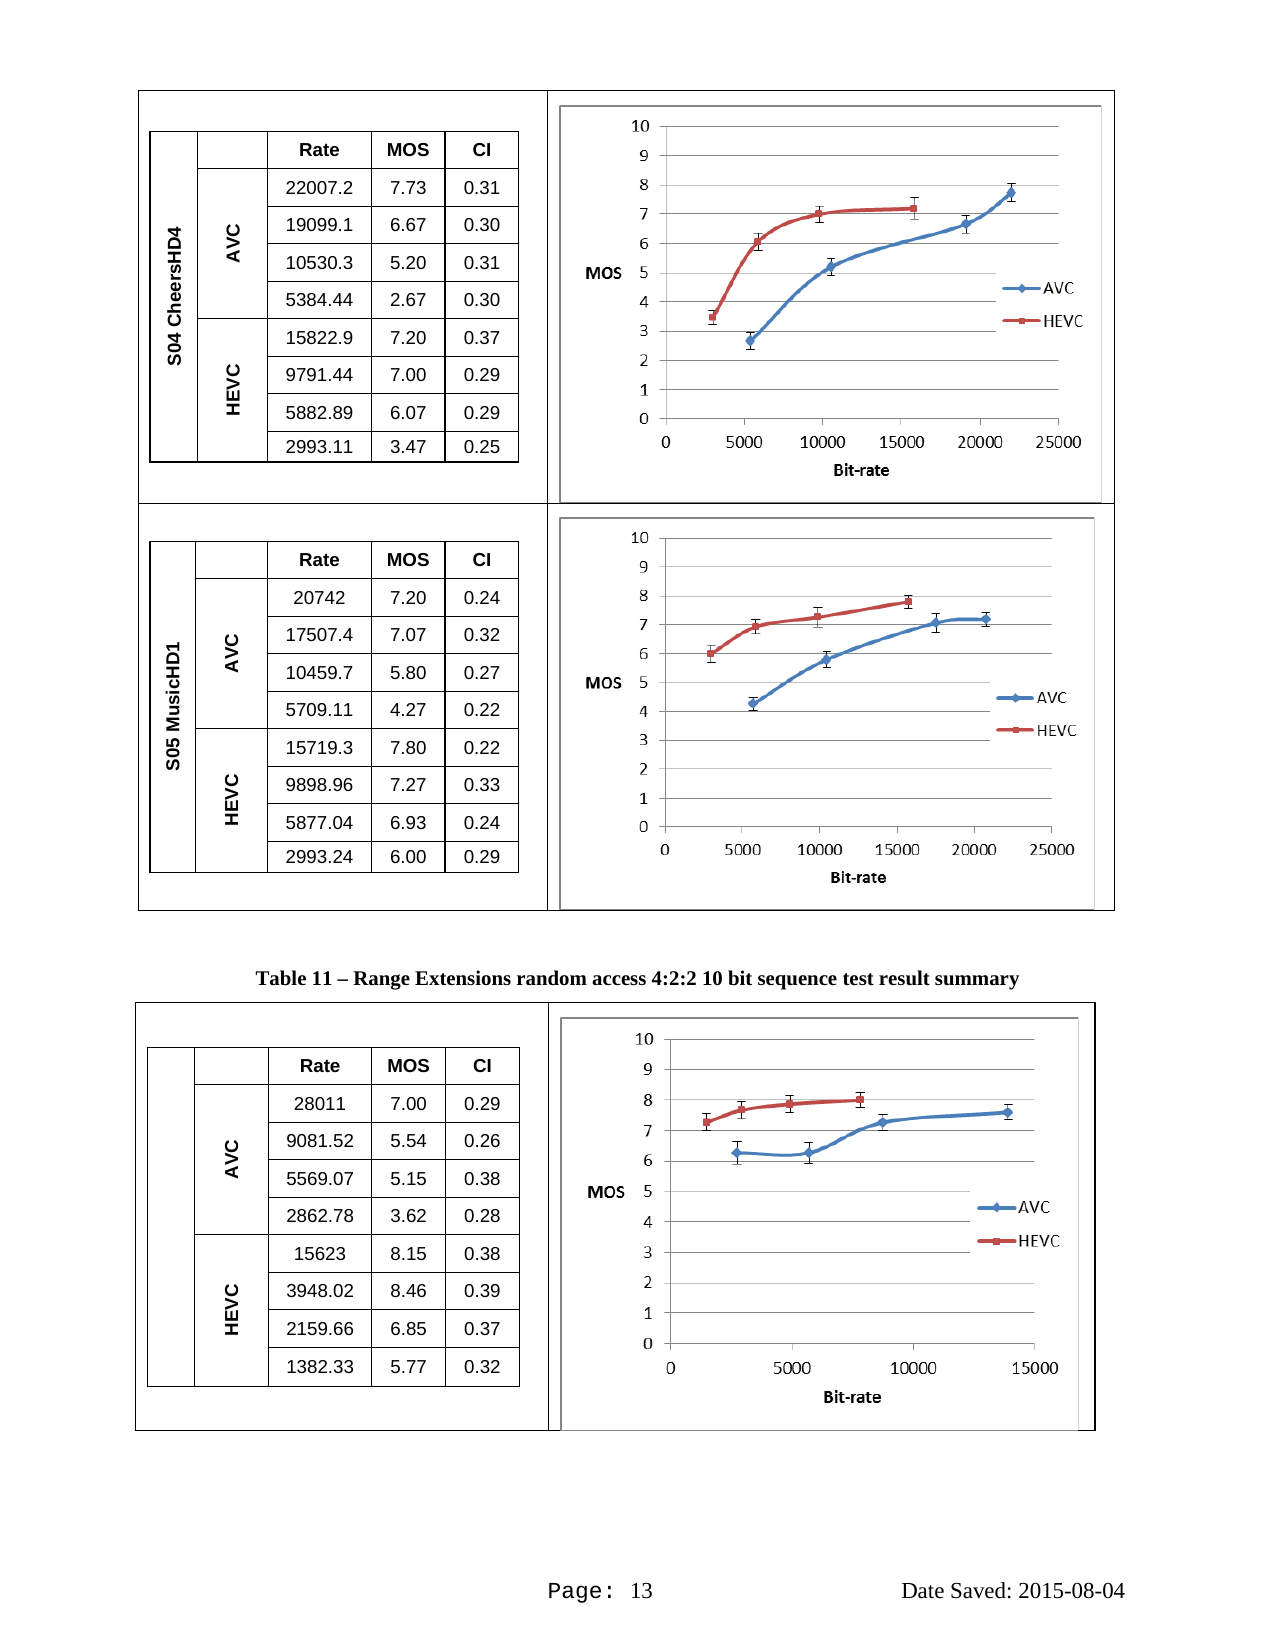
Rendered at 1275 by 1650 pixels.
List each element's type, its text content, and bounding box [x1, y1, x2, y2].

table_cell [548, 91, 1114, 502]
table_header [136, 1003, 548, 1430]
text Table 11 – Range Extensions random access 4:2:2 10 bit sequence test result summary [150, 966, 1125, 990]
table_header [549, 1003, 1094, 1430]
picture [559, 517, 1095, 910]
table_cell [139, 91, 547, 502]
picture [560, 1017, 1079, 1431]
table_cell [139, 504, 547, 910]
table_cell [548, 504, 1114, 910]
picture [559, 105, 1102, 503]
